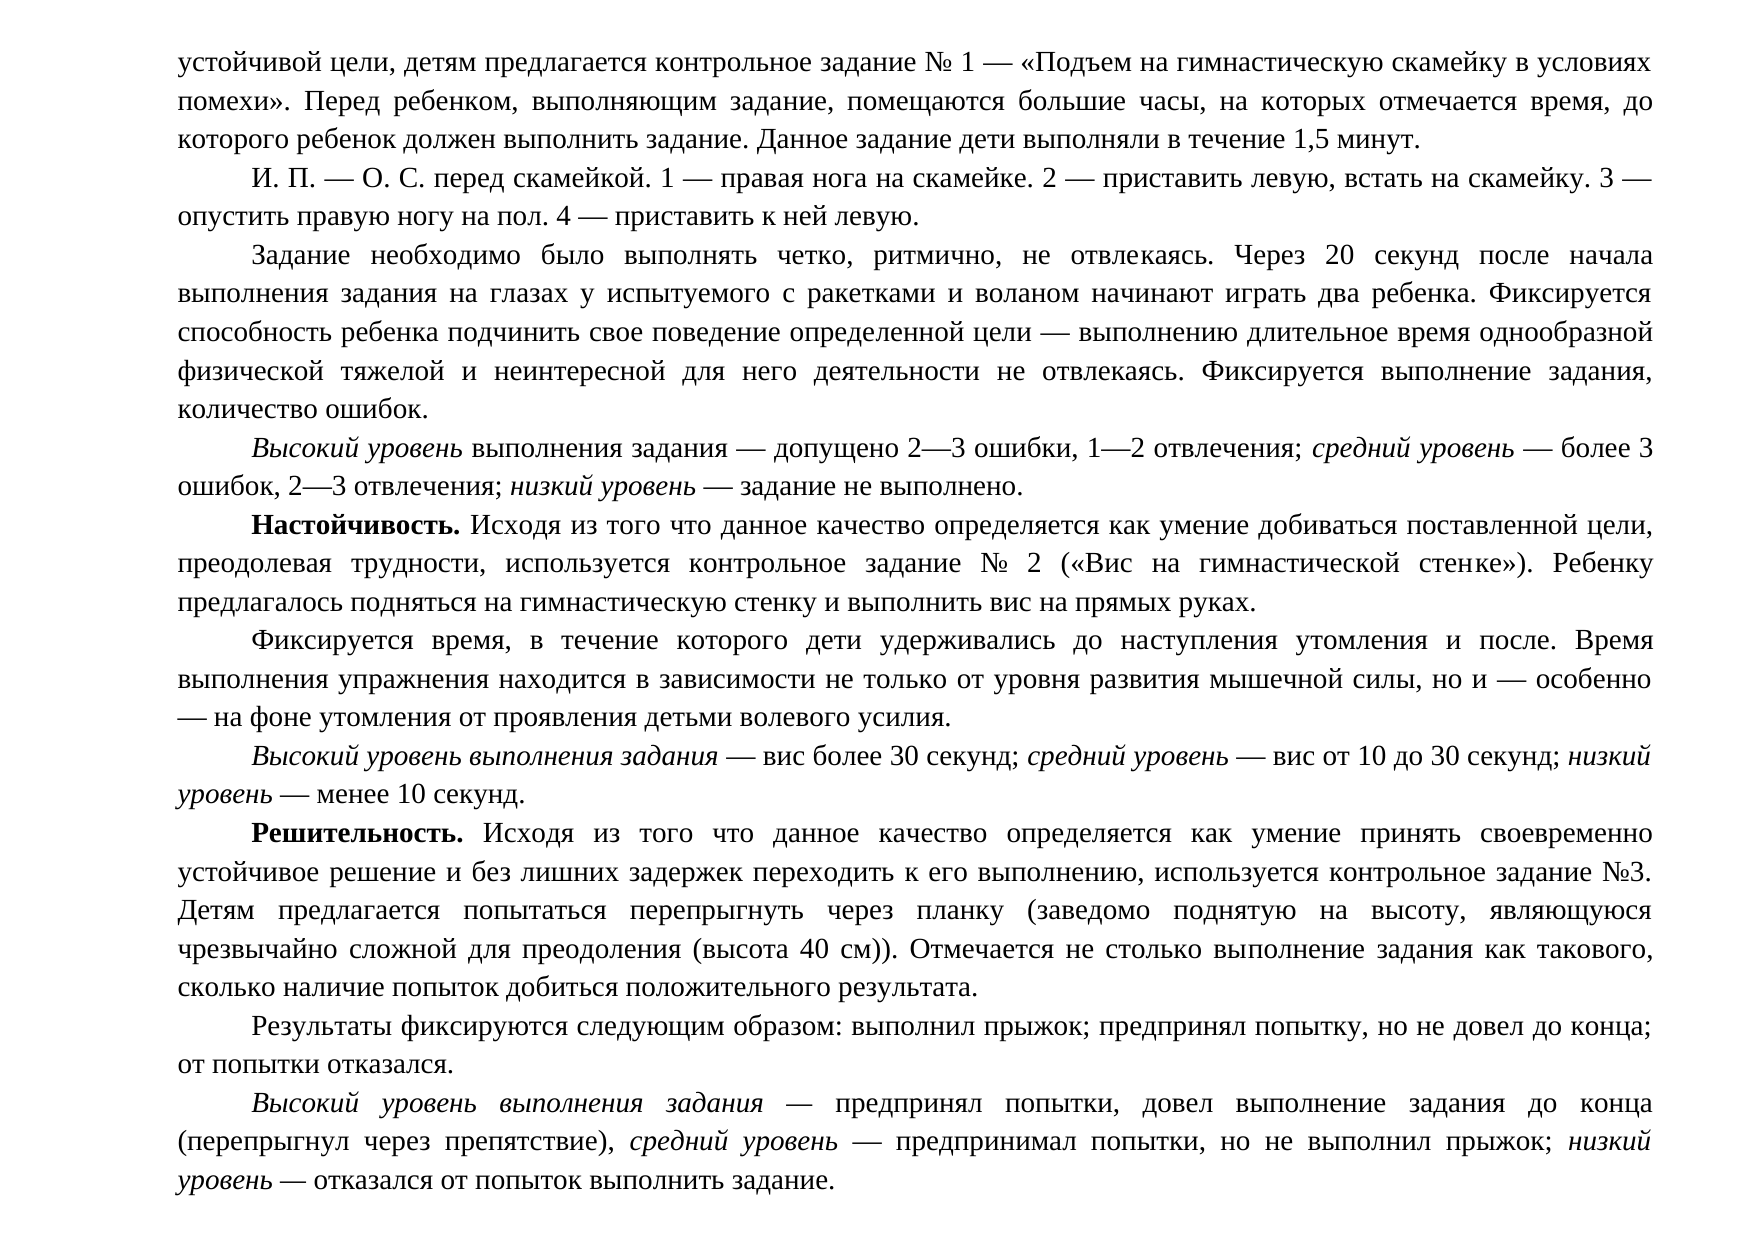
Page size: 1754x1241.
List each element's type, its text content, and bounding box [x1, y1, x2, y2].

list Настойчивость. Исходя из того что данное качество определяется как умение добиваться поставленной цели, преодолевая трудности, используется контрольное задание № 2 («Вис на гимнастической стенке»). Ребенку предлагалось подняться на гимнастическую стенку и выполнить вис на прямых руках. [177, 507, 1654, 617]
list Фиксируется время, в течение которого дети удерживались до наступления утомления и после. Время выполнения упражнения находится в зависимости не только от уровня развития мышечной силы, но и — особенно — на фоне утомления от проявления детьми волевого усилия. [177, 622, 1654, 733]
list И. П. — О. С. перед скамейкой. 1 — правая нога на скамейке. 2 — приставить левую, встать на скамейку. 3 — опустить правую ногу на пол. 4 — приставить к ней левую. [177, 160, 1654, 232]
list Решительность. Исходя из того что данное качество определяется как умение принять своевременно устойчивое решение и без лишних задержек переходить к его выполнению, используется контрольное задание №3. Детям предлагается попытаться перепрыгнуть через планку (заведомо поднятую на высоту, являющуюся чрезвычайно сложной для преодоления (высота 40 см)). Отмечается не столько выполнение задания как такового, сколько наличие попыток добиться положительного результата. [177, 815, 1654, 1003]
list Высокий уровень выполнения задания — вис более 30 секунд; средний уровень — вис от 10 до 30 секунд; низкий уровень — менее 10 секунд. [177, 738, 1654, 810]
list Результаты фиксируются следующим образом: выполнил прыжок; предпринял попытку, но не довел до конца; от попытки отказался. [177, 1008, 1654, 1080]
list Высокий уровень выполнения задания — допущено 2—3 ошибки, 1—2 отвлечения; средний уровень — более 3 ошибок, 2—3 отвлечения; низкий уровень — задание не выполнено. [177, 430, 1654, 502]
list Высокий уровень выполнения задания — предпринял попытки, довел выполнение задания до конца (перепрыгнул через препятствие), средний уровень — предпринимал попытки, но не выполнил прыжок; низкий уровень — отказался от попыток выполнить задание. [177, 1085, 1654, 1196]
list Задание необходимо было выполнять четко, ритмично, не отвлекаясь. Через 20 секунд после начала выполнения задания на глазах у испытуемого с ракетками и воланом начинают играть два ребенка. Фиксируется способность ребенка подчинить свое поведение определенной цели — выполнению длительное время однообразной физической тяжелой и неинтересной для него деятельности не отвлекаясь. Фиксируется выполнение задания, количество ошибок. [177, 237, 1654, 425]
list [177, 44, 1654, 155]
